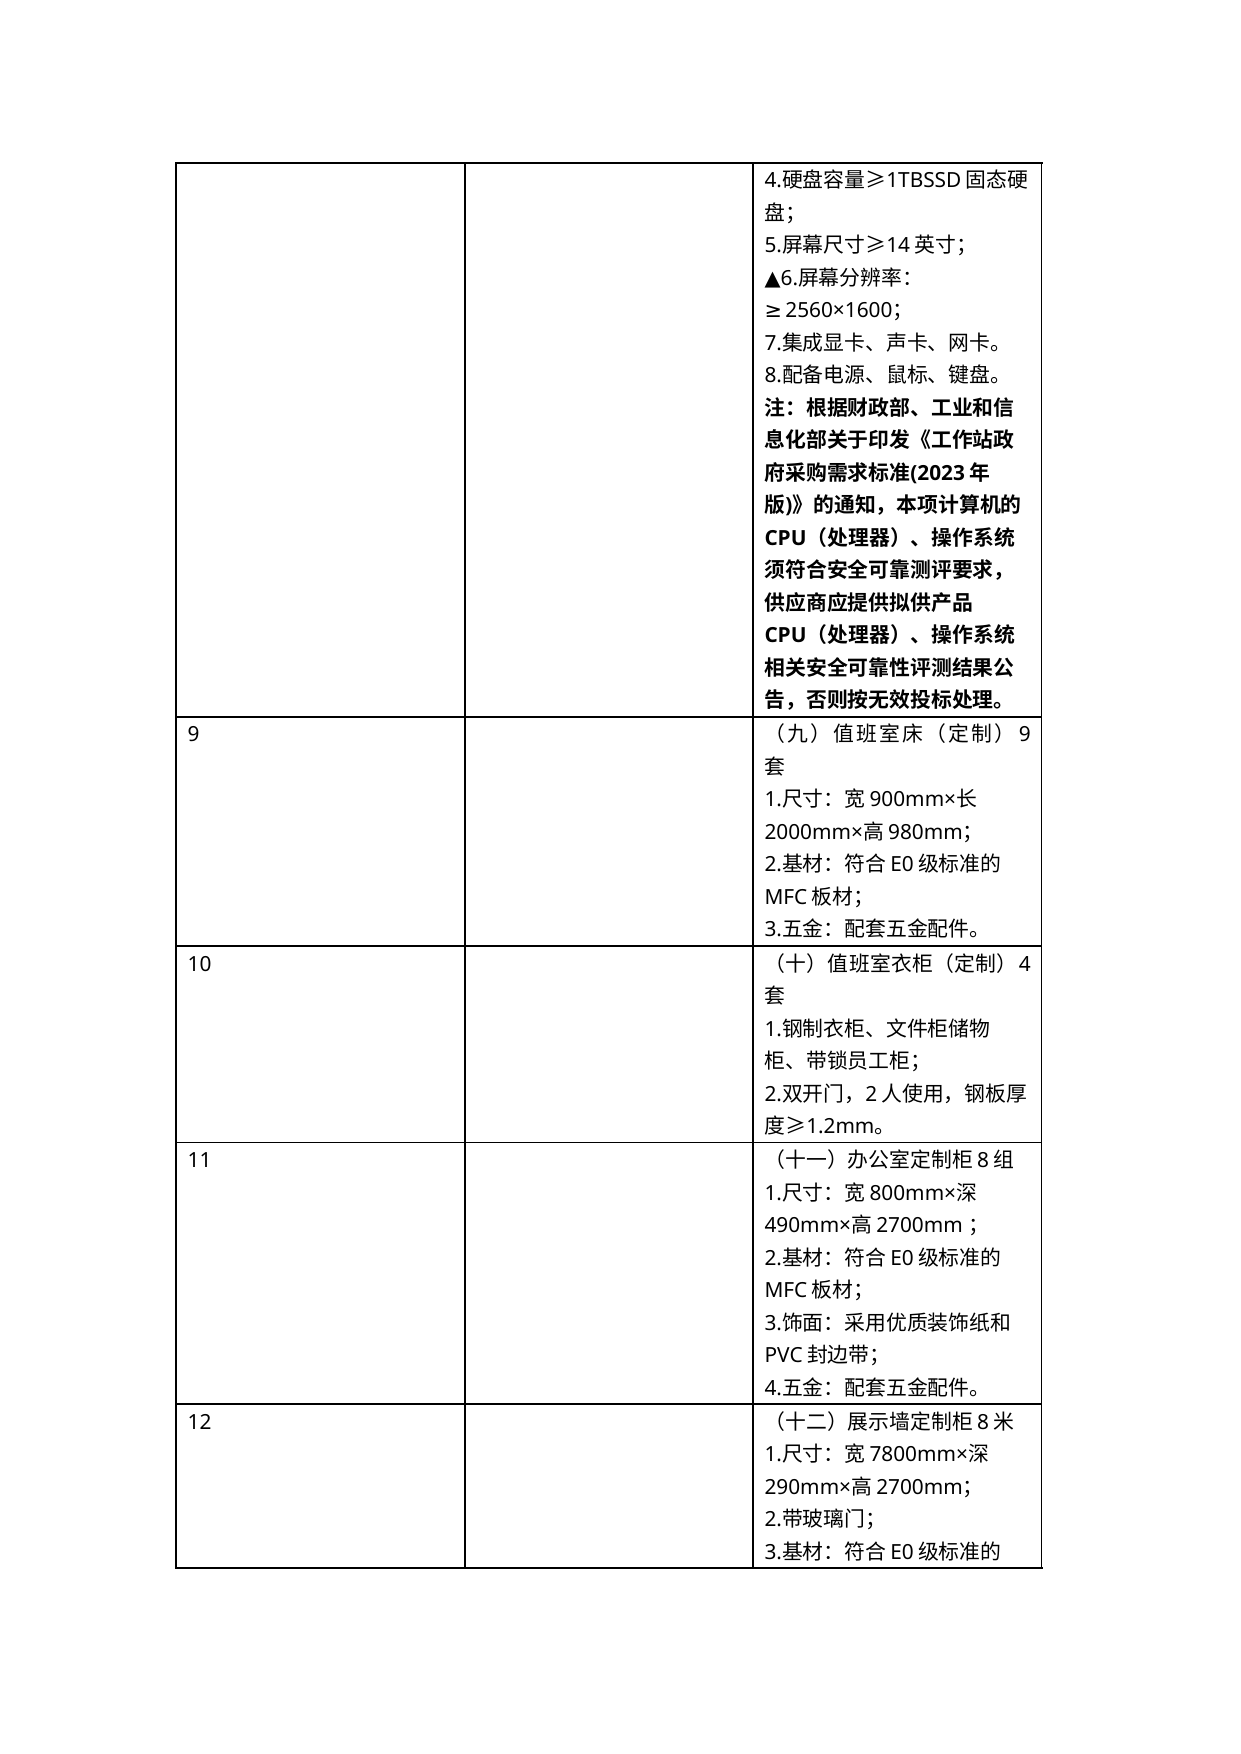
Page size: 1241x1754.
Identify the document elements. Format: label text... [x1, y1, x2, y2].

table_cell [466, 718, 752, 945]
table_cell [466, 947, 752, 1142]
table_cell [754, 1405, 1041, 1567]
table_cell 8 [177, 164, 464, 716]
table_cell [466, 164, 752, 716]
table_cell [754, 164, 1041, 716]
table_cell [466, 1405, 752, 1567]
table_cell 10 [177, 947, 464, 1142]
table_cell 12 [177, 1405, 464, 1567]
table_cell 9 [177, 718, 464, 945]
table_cell 11 [177, 1143, 464, 1403]
table_cell （十一）办公室定制柜8组 1.尺寸：宽800mm×深490mm×高2700mm ； 2.基材：符合E0级标准的MFC板材； 3.饰面：采用优质装饰纸和PVC封边带； 4.五金：配套五金配件。 [754, 1143, 1041, 1403]
table_cell [466, 1143, 752, 1403]
table_cell （九）值班室床（定制）9套 1.尺寸：宽900mm×长2000mm×高980mm； 2.基材：符合E0级标准的MFC板材； 3.五金：配套五金配件。 [754, 718, 1041, 945]
table_cell （十）值班室衣柜（定制）4套 1.钢制衣柜、文件柜储物柜、带锁员工柜； 2.双开门，2人使用，钢板厚度≥1.2mm。 [754, 947, 1041, 1142]
